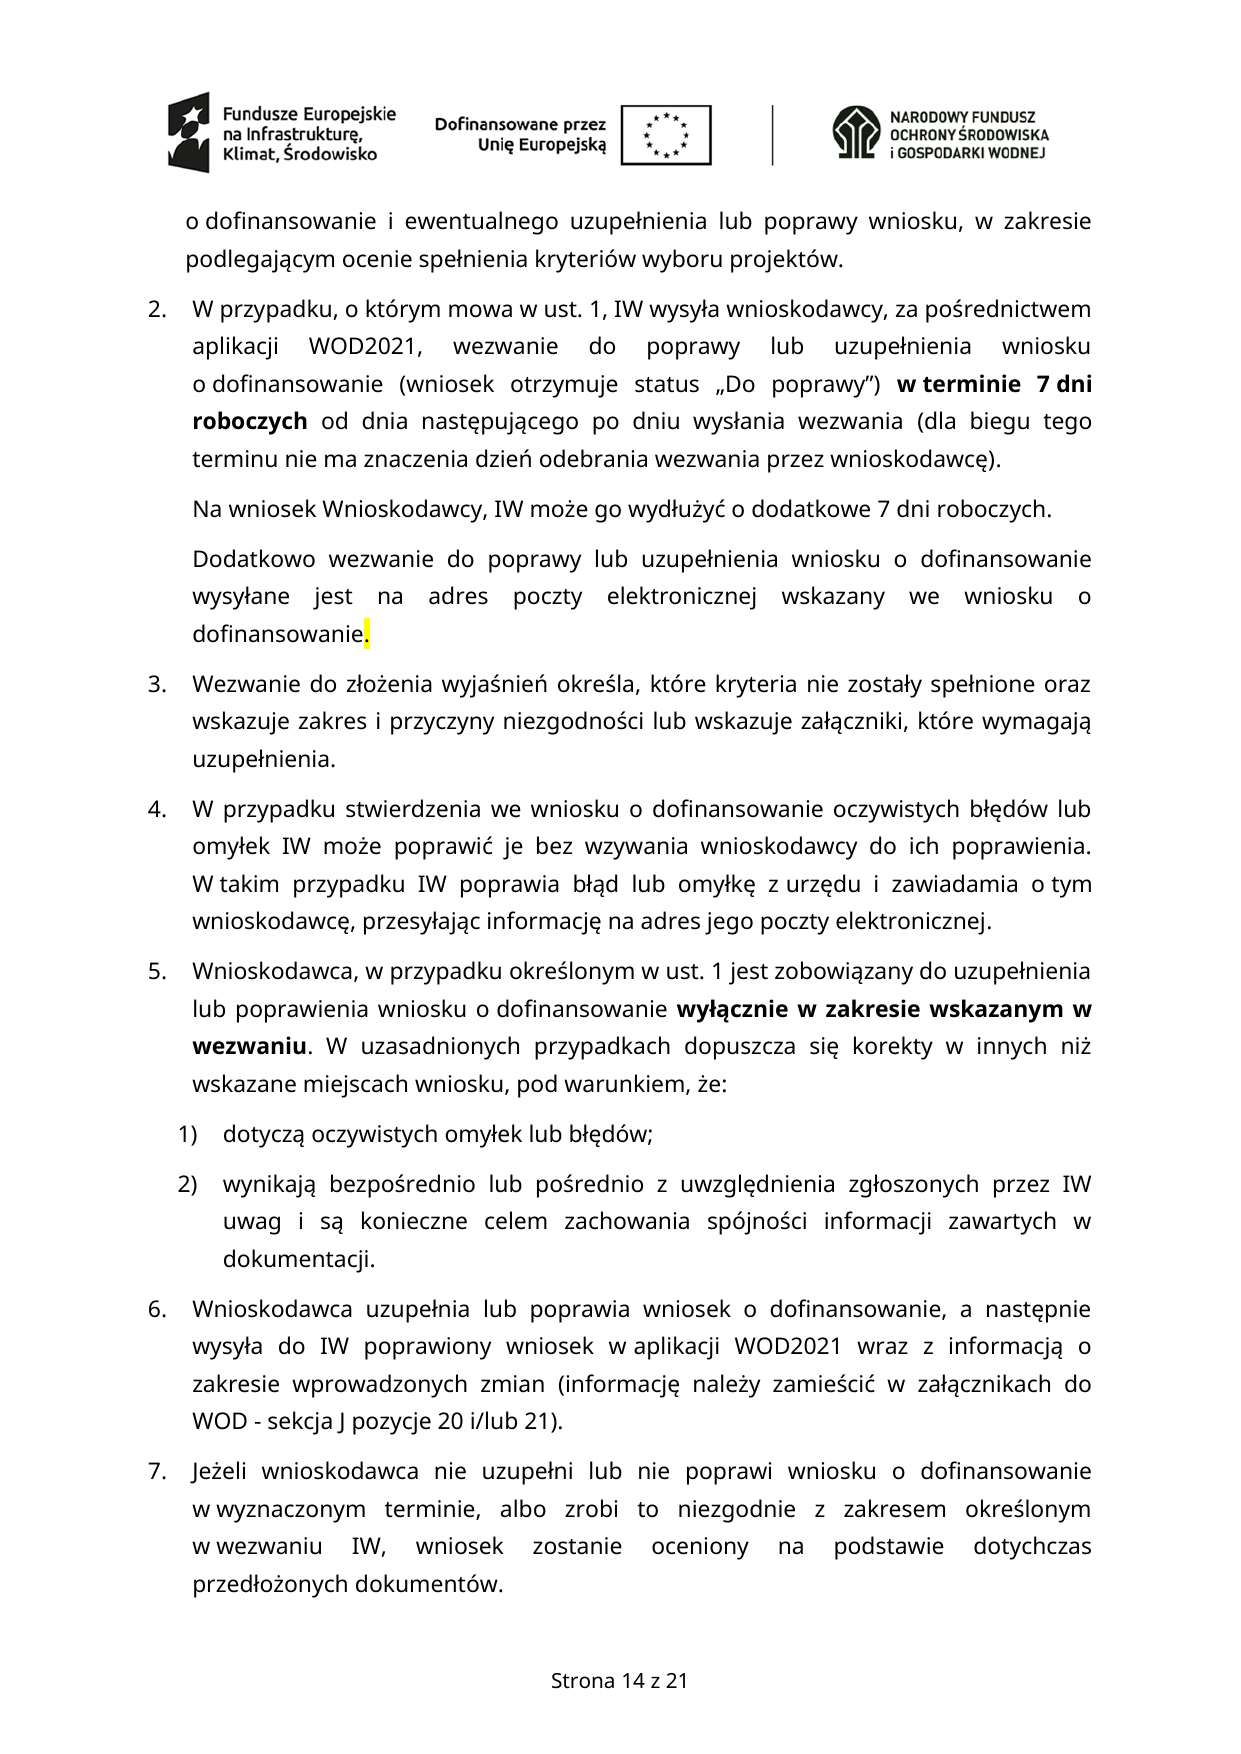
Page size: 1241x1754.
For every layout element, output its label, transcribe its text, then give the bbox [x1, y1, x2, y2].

list W przypadku stwierdzenia we wniosku o dofinansowanie oczywistych błędów lub omyłek IW może poprawić je bez wzywania wnioskodawcy do ich poprawienia. W takim przypadku IW poprawia błąd lub omyłkę z urzędu i zawiadamia o tym wnioskodawcę, przesyłając informację na adres jego poczty elektronicznej. [148, 793, 1092, 937]
list W przypadku, o którym mowa w ust. 1, IW wysyła wnioskodawcy, za pośrednictwem aplikacji WOD2021, wezwanie do poprawy lub uzupełnienia wniosku o dofinansowanie (wniosek otrzymuje status „Do poprawy”) w terminie 7 dni roboczych od dnia następującego po dniu wysłania wezwania (dla biegu tego terminu nie ma znaczenia dzień odebrania wezwania przez wnioskodawcę). [148, 293, 1092, 474]
list Dodatkowo wezwanie do poprawy lub uzupełnienia wniosku o dofinansowanie wysyłane jest na adres poczty elektronicznej wskazany we wniosku o dofinansowanie. [192, 543, 1092, 649]
list Jeżeli wnioskodawca nie uzupełni lub nie poprawi wniosku o dofinansowanie w wyznaczonym terminie, albo zrobi to niezgodnie z zakresem określonym w wezwaniu IW, wniosek zostanie oceniony na podstawie dotychczas przedłożonych dokumentów. [148, 1455, 1092, 1599]
list Wezwanie do złożenia wyjaśnień określa, które kryteria nie zostały spełnione oraz wskazuje zakres i przyczyny niezgodności lub wskazuje załączniki, które wymagają uzupełnienia. [148, 668, 1092, 774]
list dotyczą oczywistych omyłek lub błędów; [177, 1118, 1092, 1149]
list wynikają bezpośrednio lub pośrednio z uwzględnienia zgłoszonych przez IW uwag i są konieczne celem zachowania spójności informacji zawartych w dokumentacji. [177, 1168, 1092, 1274]
list Wnioskodawca uzupełnia lub poprawia wniosek o dofinansowanie, a następnie wysyła do IW poprawiony wniosek w aplikacji WOD2021 wraz z informacją o zakresie wprowadzonych zmian (informację należy zamieścić w załącznikach do WOD - sekcja J pozycje 20 i/lub 21). [148, 1293, 1092, 1437]
list Wnioskodawca, w przypadku określonym w ust. 1 jest zobowiązany do uzupełnienia lub poprawienia wniosku o dofinansowanie wyłącznie w zakresie wskazanym w wezwaniu. W uzasadnionych przypadkach dopuszcza się korekty w innych niż wskazane miejscach wniosku, pod warunkiem, że: [148, 955, 1092, 1099]
picture [148, 71, 1093, 193]
list Na wniosek Wnioskodawcy, IW może go wydłużyć o dodatkowe 7 dni roboczych. [192, 493, 1092, 524]
